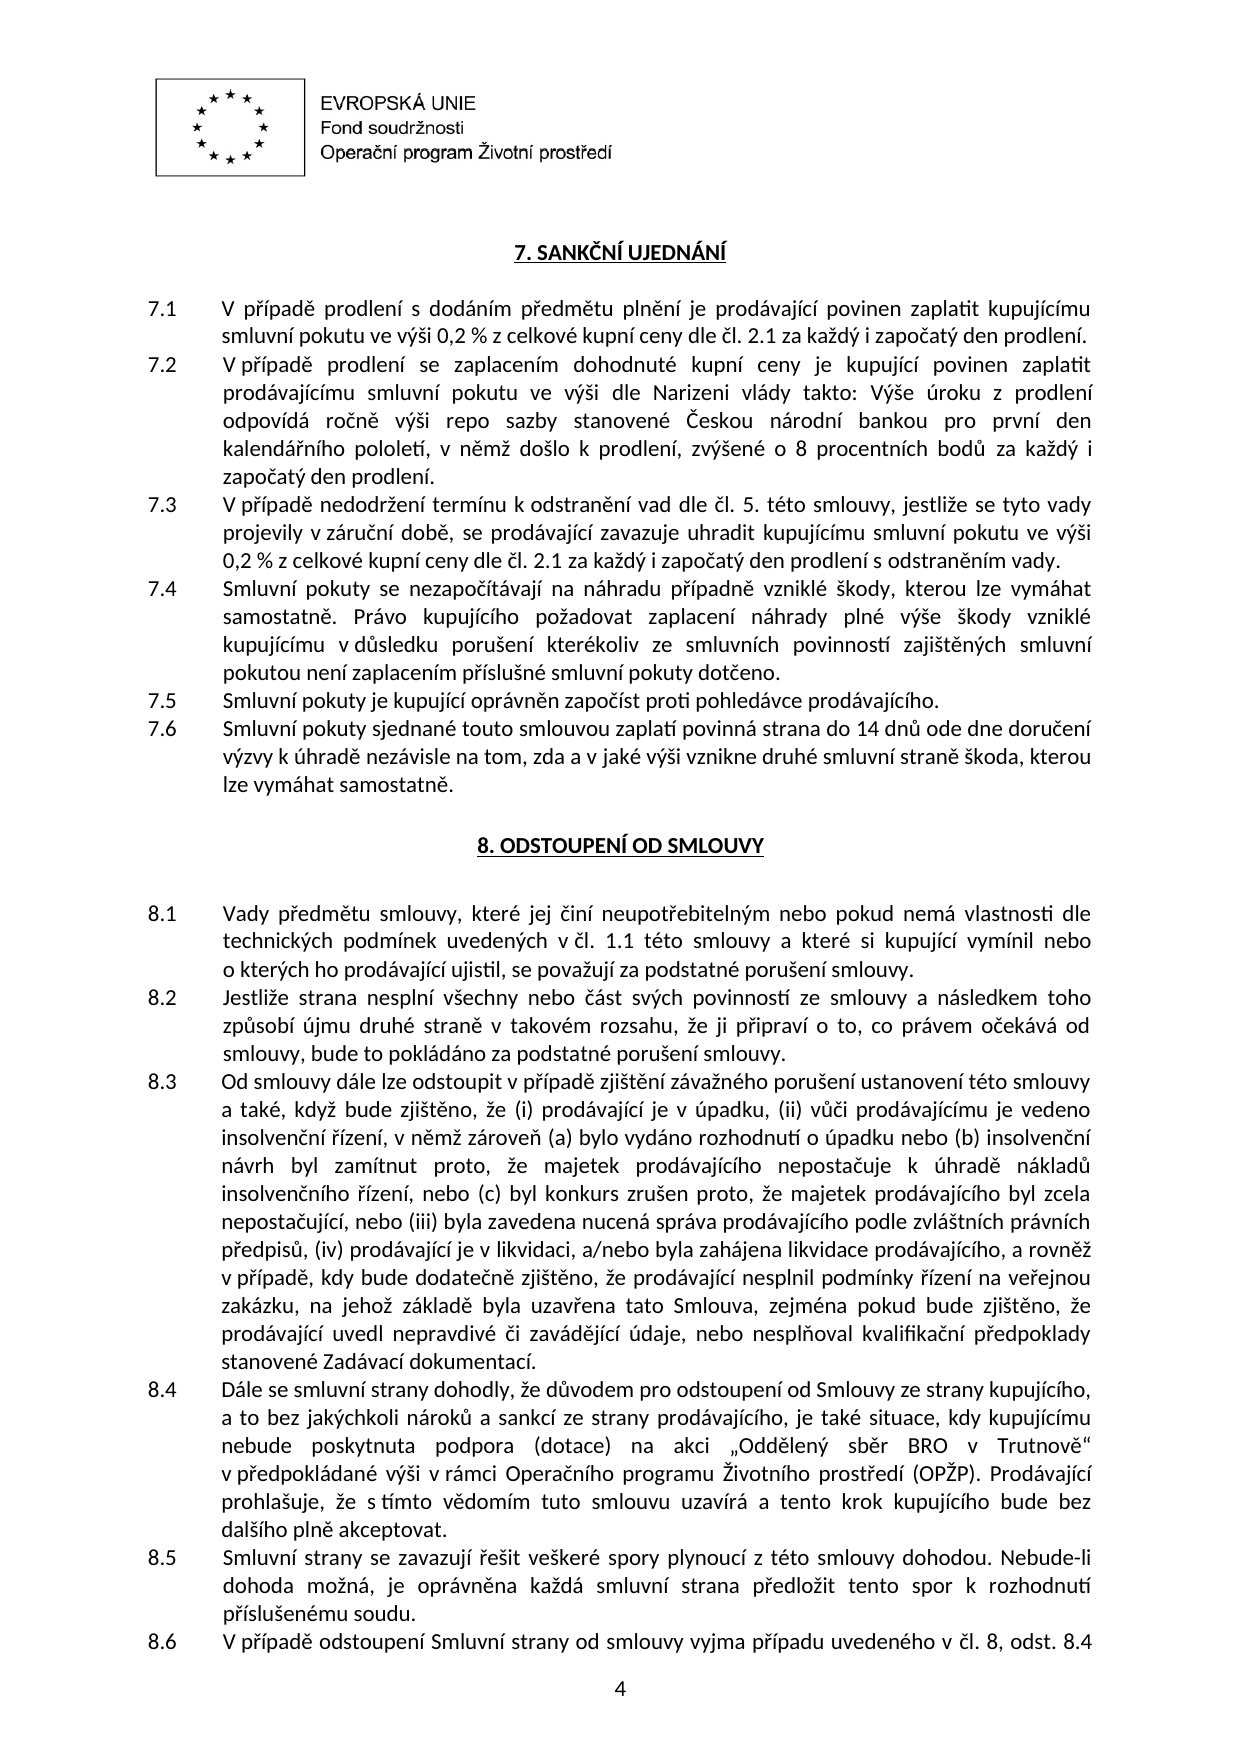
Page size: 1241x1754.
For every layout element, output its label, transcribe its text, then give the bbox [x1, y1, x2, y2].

text 8.3 Od smlouvy dále lze odstoupit v případě zjištění závažného porušení ustanovení této smlouvy a také, když bude zjištěno, že (i) prodávající je v úpadku, (ii) vůči prodávajícímu je vedeno insolvenční řízení, v němž zároveň (a) bylo vydáno rozhodnutí o úpadku nebo (b) insolvenční návrh byl zamítnut proto, že majetek prodávajícího nepostačuje k úhradě nákladů insolvenčního řízení, nebo (c) byl konkurs zrušen proto, že majetek prodávajícího byl zcela nepostačující, nebo (iii) byla zavedena nucená správa prodávajícího podle zvláštních právních předpisů, (iv) prodávající je v likvidaci, a/nebo byla zahájena likvidace prodávajícího, a rovněž v případě, kdy bude dodatečně zjištěno, že prodávající nesplnil podmínky řízení na veřejnou zakázku, na jehož základě byla uzavřena tato Smlouva, zejména pokud bude zjištěno, že prodávající uvedl nepravdivé či zavádějící údaje, nebo nesplňoval kvalifikační předpoklady stanovené Zadávací dokumentací. [148, 1067, 1093, 1375]
text 8.2 Jestliže strana nesplní všechny nebo část svých povinností ze smlouvy a následkem toho způsobí újmu druhé straně v takovém rozsahu, že ji připraví o to, co právem očekává od smlouvy, bude to pokládáno za podstatné porušení smlouvy. [148, 983, 1093, 1067]
text 8.1 Vady předmětu smlouvy, které jej činí neupotřebitelným nebo pokud nemá vlastnosti dle technických podmínek uvedených v čl. 1.1 této smlouvy a které si kupující vymínil nebo o kterých ho prodávající ujistil, se považují za podstatné porušení smlouvy. [148, 899, 1093, 983]
text 8.4 Dále se smluvní strany dohodly, že důvodem pro odstoupení od Smlouvy ze strany kupujícího, a to bez jakýchkoli nároků a sankcí ze strany prodávajícího, je také situace, kdy kupujícímu nebude poskytnuta podpora (dotace) na akci „Oddělený sběr BRO v Trutnově“ v předpokládané výši v rámci Operačního programu Životního prostředí (OPŽP). Prodávající prohlašuje, že s tímto vědomím tuto smlouvu uzavírá a tento krok kupujícího bude bez dalšího plně akceptovat. [148, 1375, 1093, 1543]
text 8.5 Smluvní strany se zavazují řešit veškeré spory plynoucí z této smlouvy dohodou. Nebude-li dohoda možná, je oprávněna každá smluvní strana předložit tento spor k rozhodnutí příslušenému soudu. [148, 1543, 1093, 1627]
text 8. ODSTOUPENÍ OD SMLOUVY [148, 832, 1093, 859]
text 7.3 V případě nedodržení termínu k odstranění vad dle čl. 5. této smlouvy, jestliže se tyto vady projevily v záruční době, se prodávající zavazuje uhradit kupujícímu smluvní pokutu ve výši 0,2 % z celkové kupní ceny dle čl. 2.1 za každý i započatý den prodlení s odstraněním vady. [148, 490, 1093, 574]
text 7.6 Smluvní pokuty sjednané touto smlouvou zaplatí povinná strana do 14 dnů ode dne doručení výzvy k úhradě nezávisle na tom, zda a v jaké výši vznikne druhé smluvní straně škoda, kterou lze vymáhat samostatně. [148, 714, 1093, 798]
text 7.4 Smluvní pokuty se nezapočítávají na náhradu případně vzniklé škody, kterou lze vymáhat samostatně. Právo kupujícího požadovat zaplacení náhrady plné výše škody vzniklé kupujícímu v důsledku porušení kterékoliv ze smluvních povinností zajištěných smluvní pokutou není zaplacením příslušné smluvní pokuty dotčeno. [148, 574, 1093, 686]
text 7.1 V případě prodlení s dodáním předmětu plnění je prodávající povinen zaplatit kupujícímu smluvní pokutu ve výši 0,2 % z celkové kupní ceny dle čl. 2.1 za každý i započatý den prodlení. [148, 294, 1093, 350]
text 7.2 V případě prodlení se zaplacením dohodnuté kupní ceny je kupující povinen zaplatit prodávajícímu smluvní pokutu ve výši dle Narizeni vlády takto: Výše úroku z prodlení odpovídá ročně výši repo sazby stanovené Českou národní bankou pro první den kalendářního pololetí, v němž došlo k prodlení, zvýšené o 8 procentních bodů za každý i započatý den prodlení. [148, 350, 1093, 490]
text 7. SANKČNÍ UJEDNÁNÍ [148, 238, 1093, 266]
picture [147, 73, 619, 181]
text 7.5 Smluvní pokuty je kupující oprávněn započíst proti pohledávce prodávajícího. [148, 686, 1093, 714]
